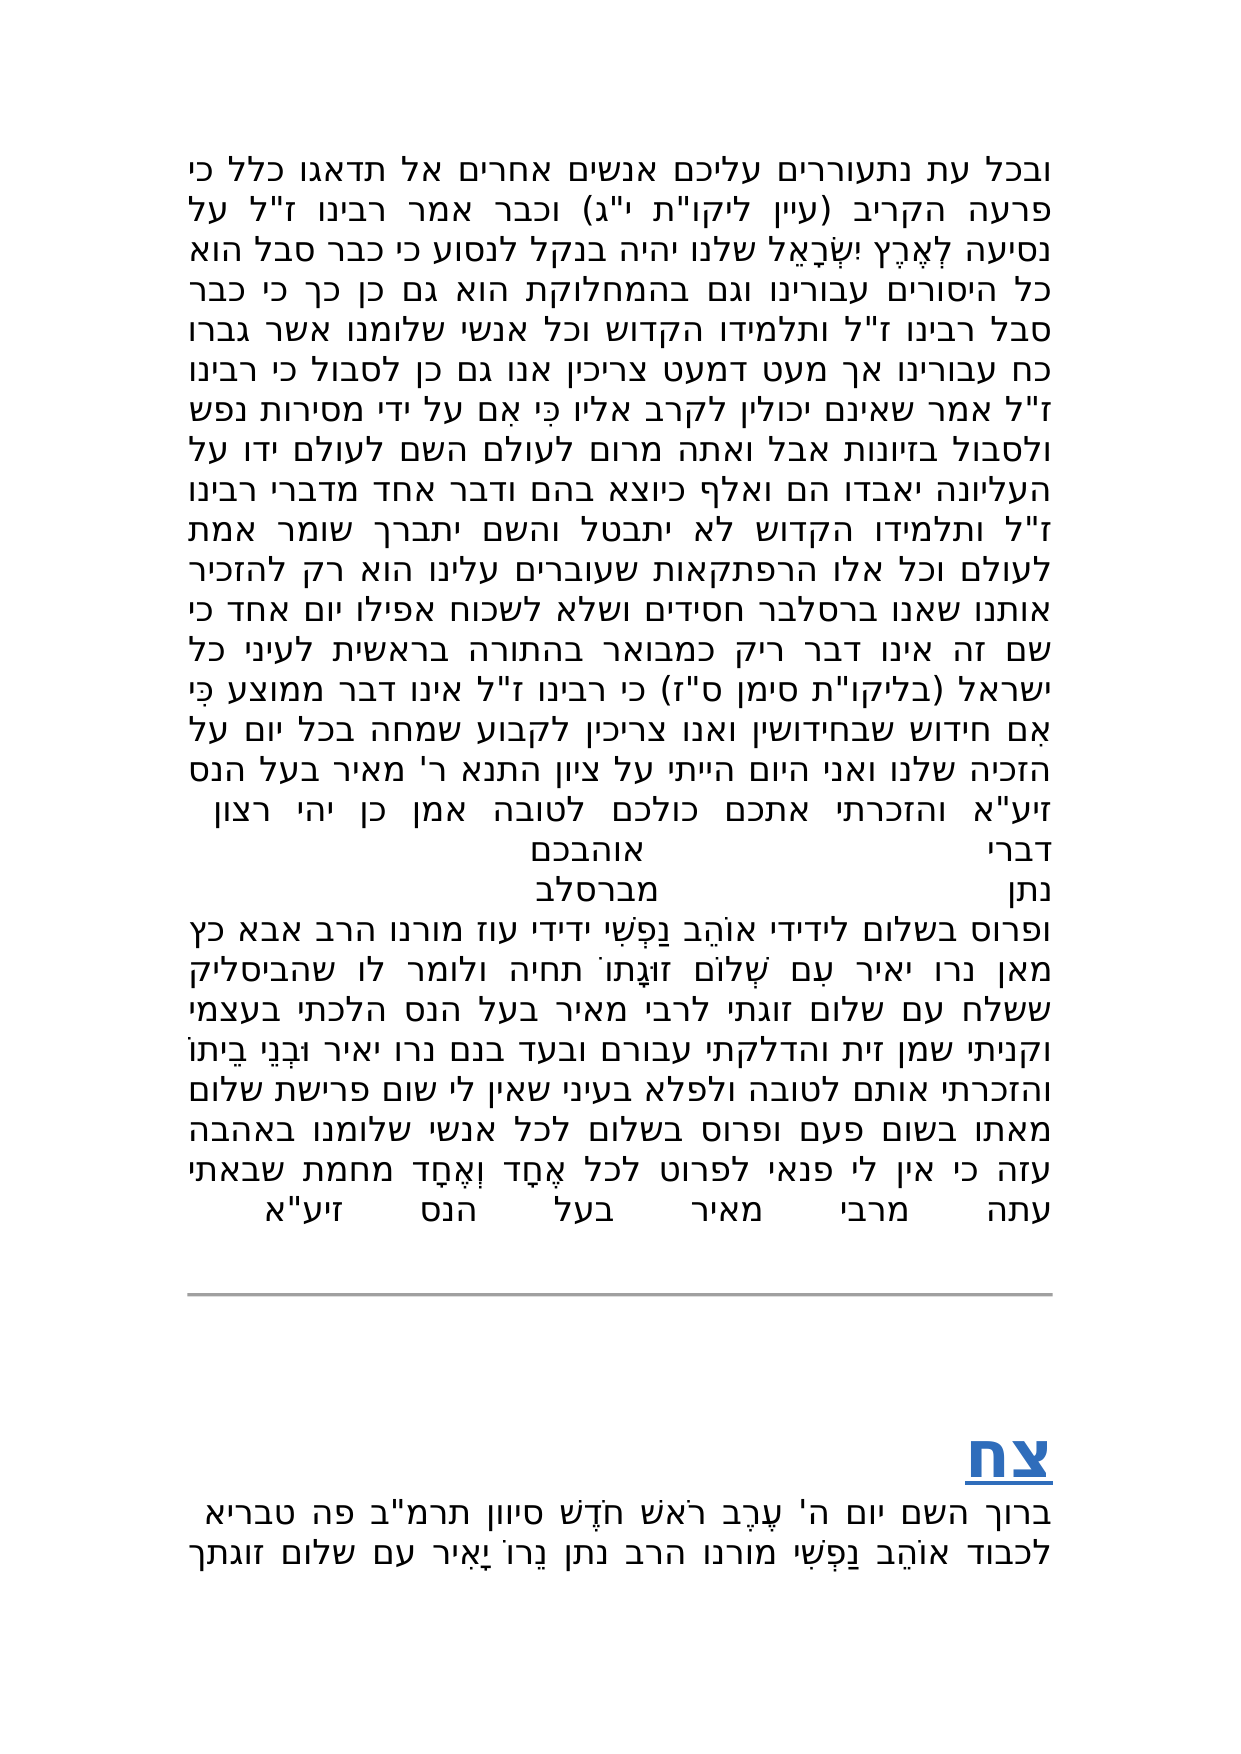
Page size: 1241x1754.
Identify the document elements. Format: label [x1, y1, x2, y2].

text [187, 1416, 1053, 1573]
text [187, 150, 1053, 1259]
